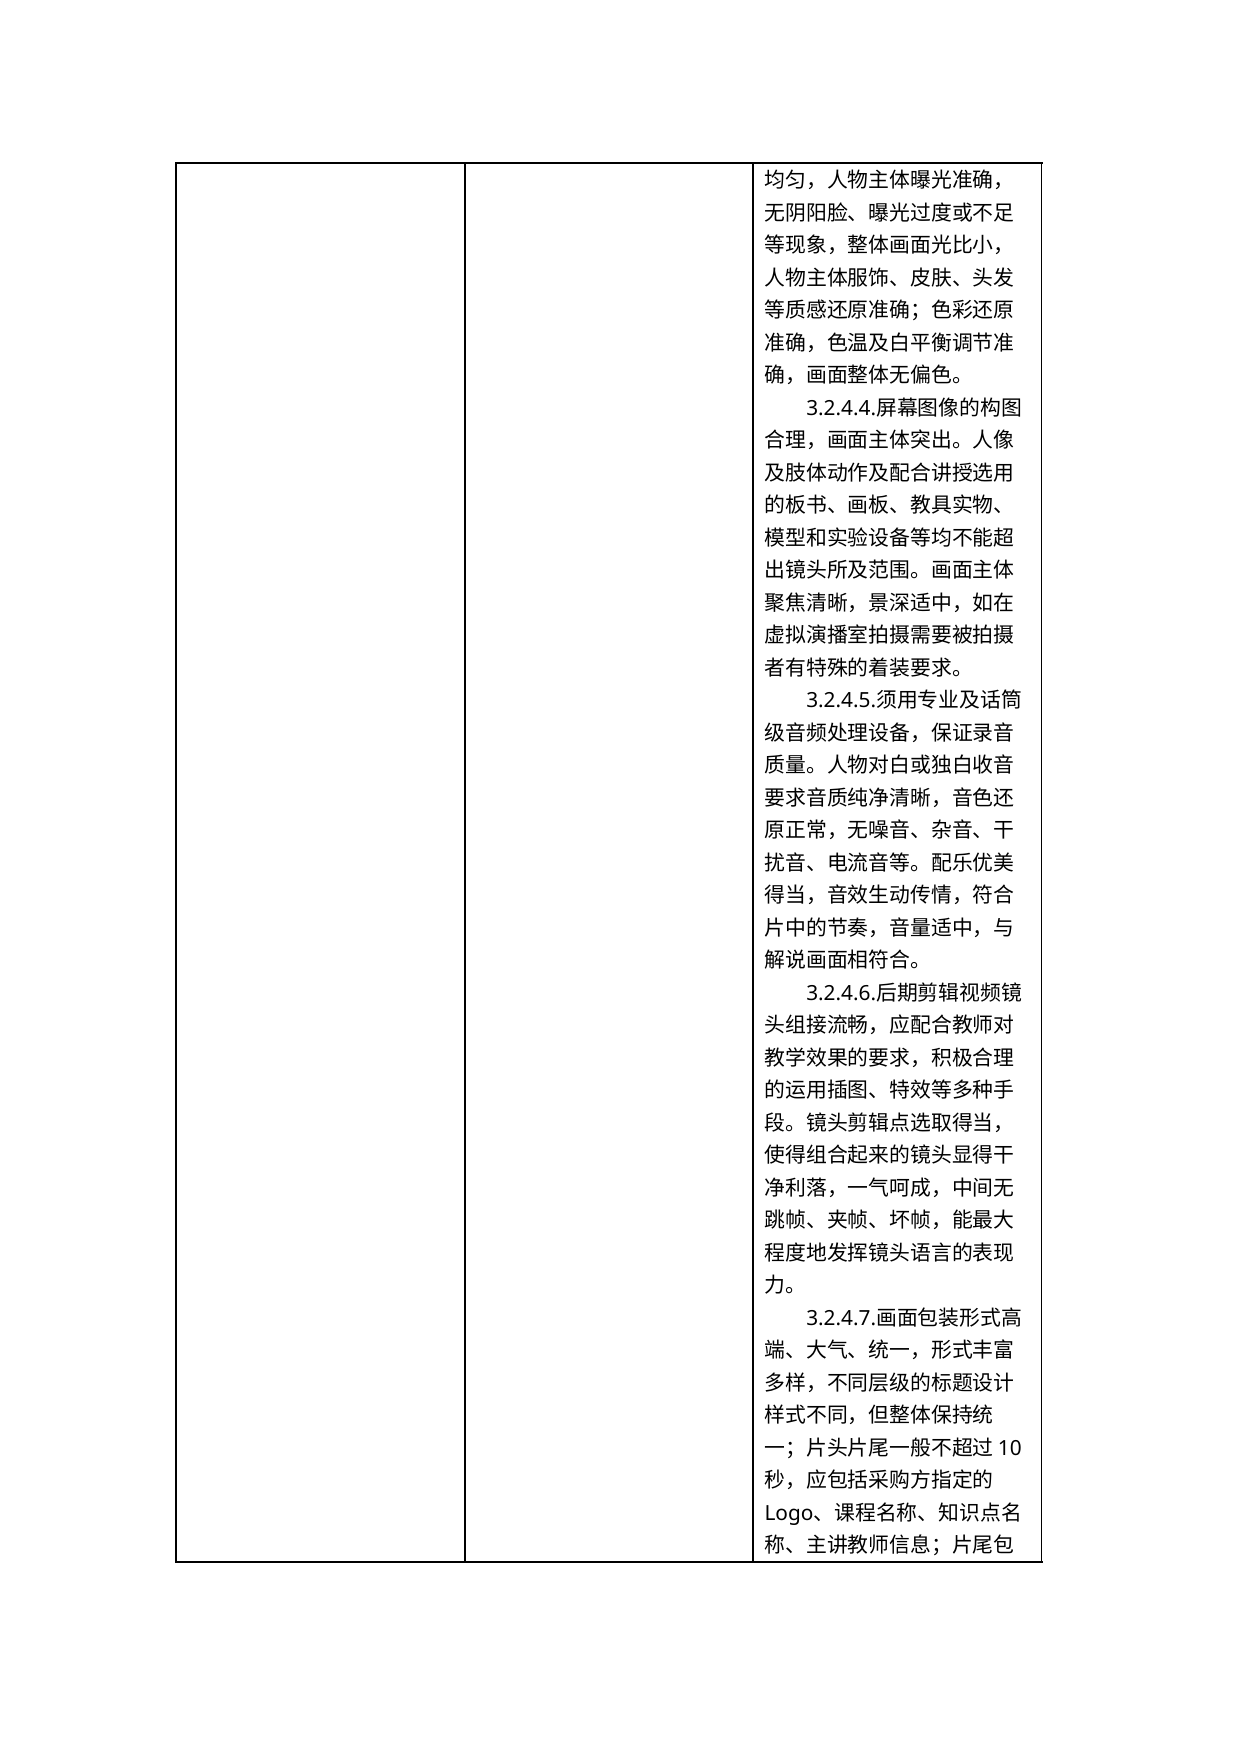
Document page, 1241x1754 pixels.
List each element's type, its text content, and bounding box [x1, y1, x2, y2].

table_cell 1 [177, 164, 464, 1561]
table_cell [466, 164, 752, 1561]
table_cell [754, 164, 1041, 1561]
